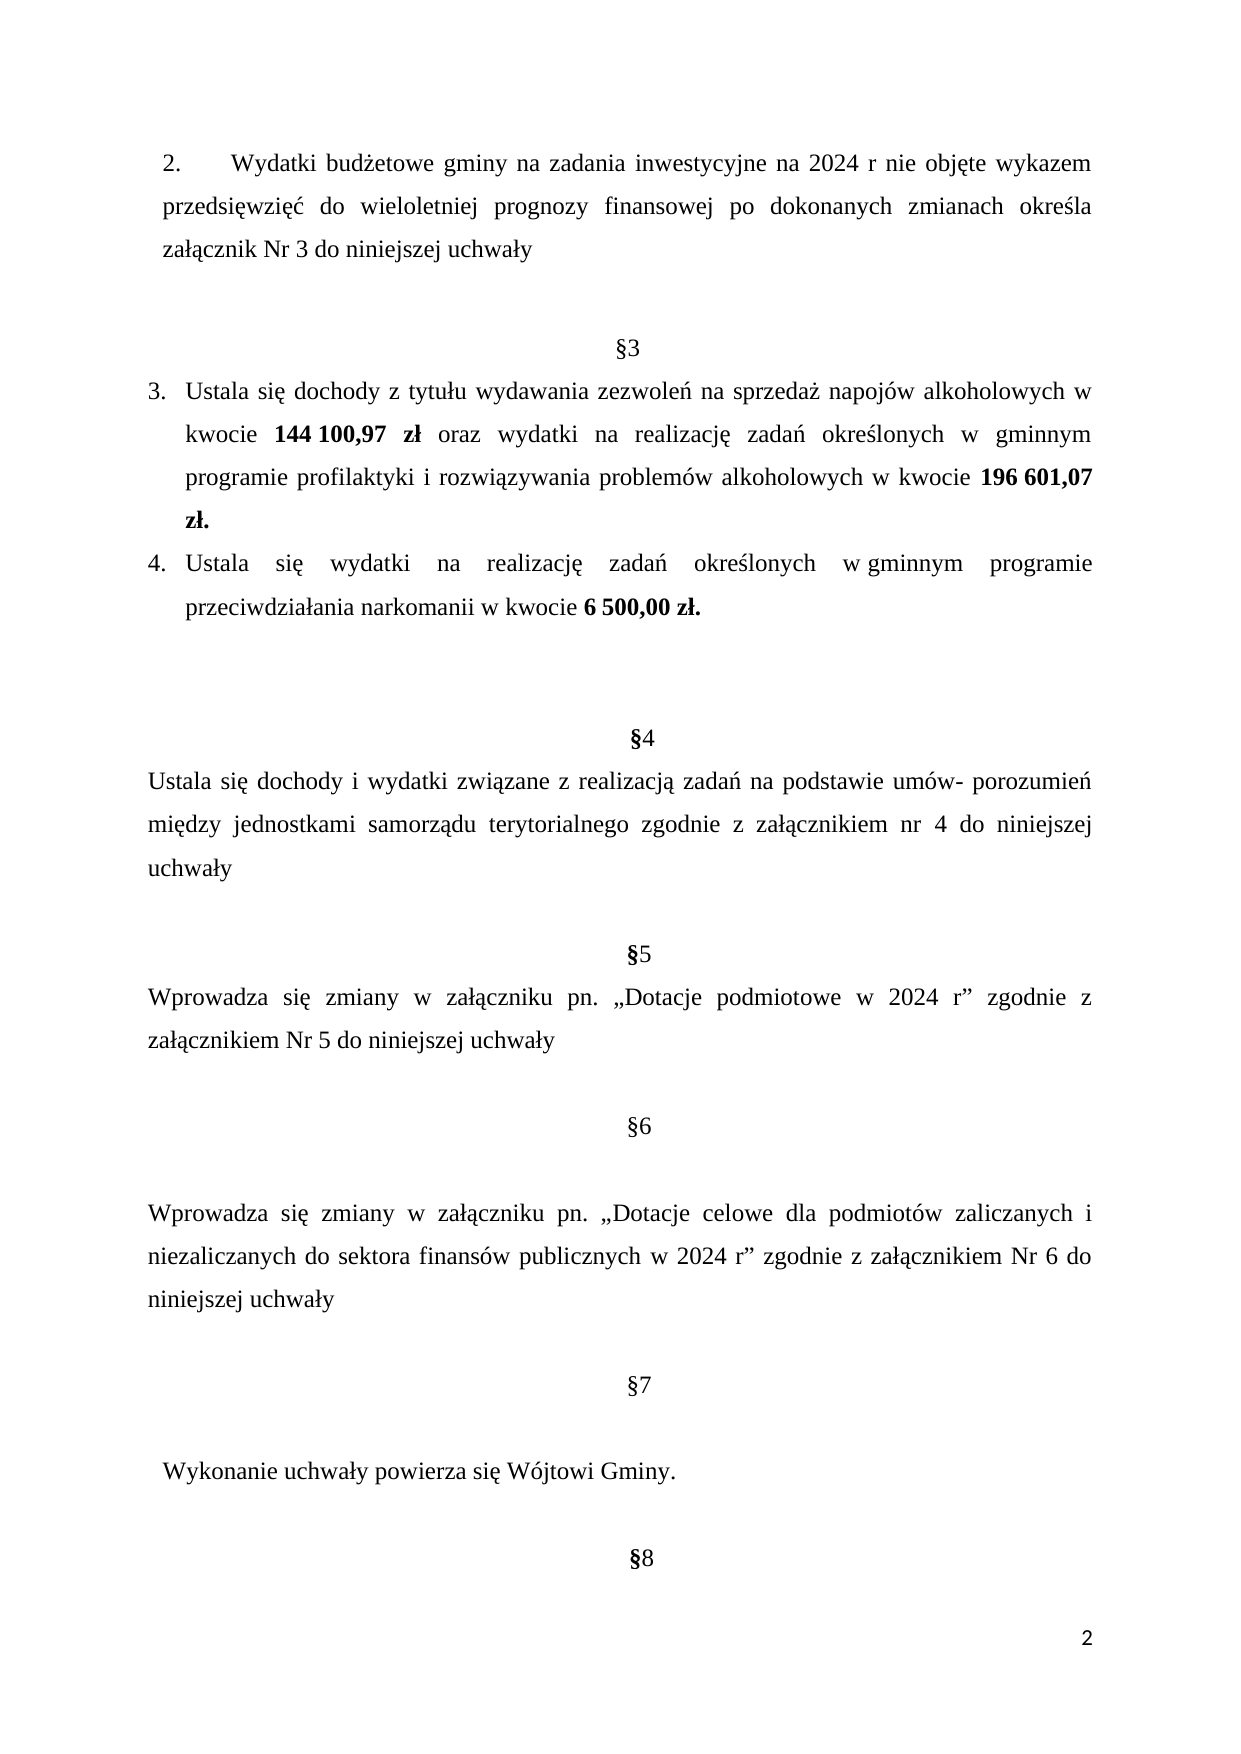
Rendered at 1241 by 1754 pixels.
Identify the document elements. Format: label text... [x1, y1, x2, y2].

text §4 [185, 723, 1093, 752]
text §6 [185, 1111, 1093, 1140]
list Ustala się dochody z tytułu wydawania zezwoleń na sprzedaż napojów alkoholowych w kwocie 144 100,97 zł oraz wydatki na realizację zadań określonych w gminnym programie profilaktyki i rozwiązywania problemów alkoholowych w kwocie 196 601,07 zł. [148, 376, 1093, 534]
text Ustala się dochody i wydatki związane z realizacją zadań na podstawie umów- porozumień między jednostkami samorządu terytorialnego zgodnie z załącznikiem nr 4 do niniejszej uchwały [148, 766, 1093, 881]
list Wydatki budżetowe gminy na zadania inwestycyjne na 2024 r nie objęte wykazem przedsięwzięć do wieloletniej prognozy finansowej po dokonanych zmianach określa załącznik Nr 3 do niniejszej uchwały [162, 148, 1093, 263]
text Wprowadza się zmiany w załączniku pn. „Dotacje podmiotowe w 2024 r” zgodnie z załącznikiem Nr 5 do niniejszej uchwały [148, 982, 1093, 1054]
text Wprowadza się zmiany w załączniku pn. „Dotacje celowe dla podmiotów zaliczanych i niezaliczanych do sektora finansów publicznych w 2024 r” zgodnie z załącznikiem Nr 6 do niniejszej uchwały [148, 1198, 1093, 1313]
text §3 [162, 333, 1093, 361]
text Wykonanie uchwały powierza się Wójtowi Gminy. [148, 1456, 1093, 1485]
list Ustala się wydatki na realizację zadań określonych w gminnym programie przeciwdziałania narkomanii w kwocie 6 500,00 zł. [148, 548, 1093, 622]
text §8 [148, 1543, 1093, 1571]
text §5 [185, 939, 1093, 968]
text §7 [185, 1370, 1093, 1399]
